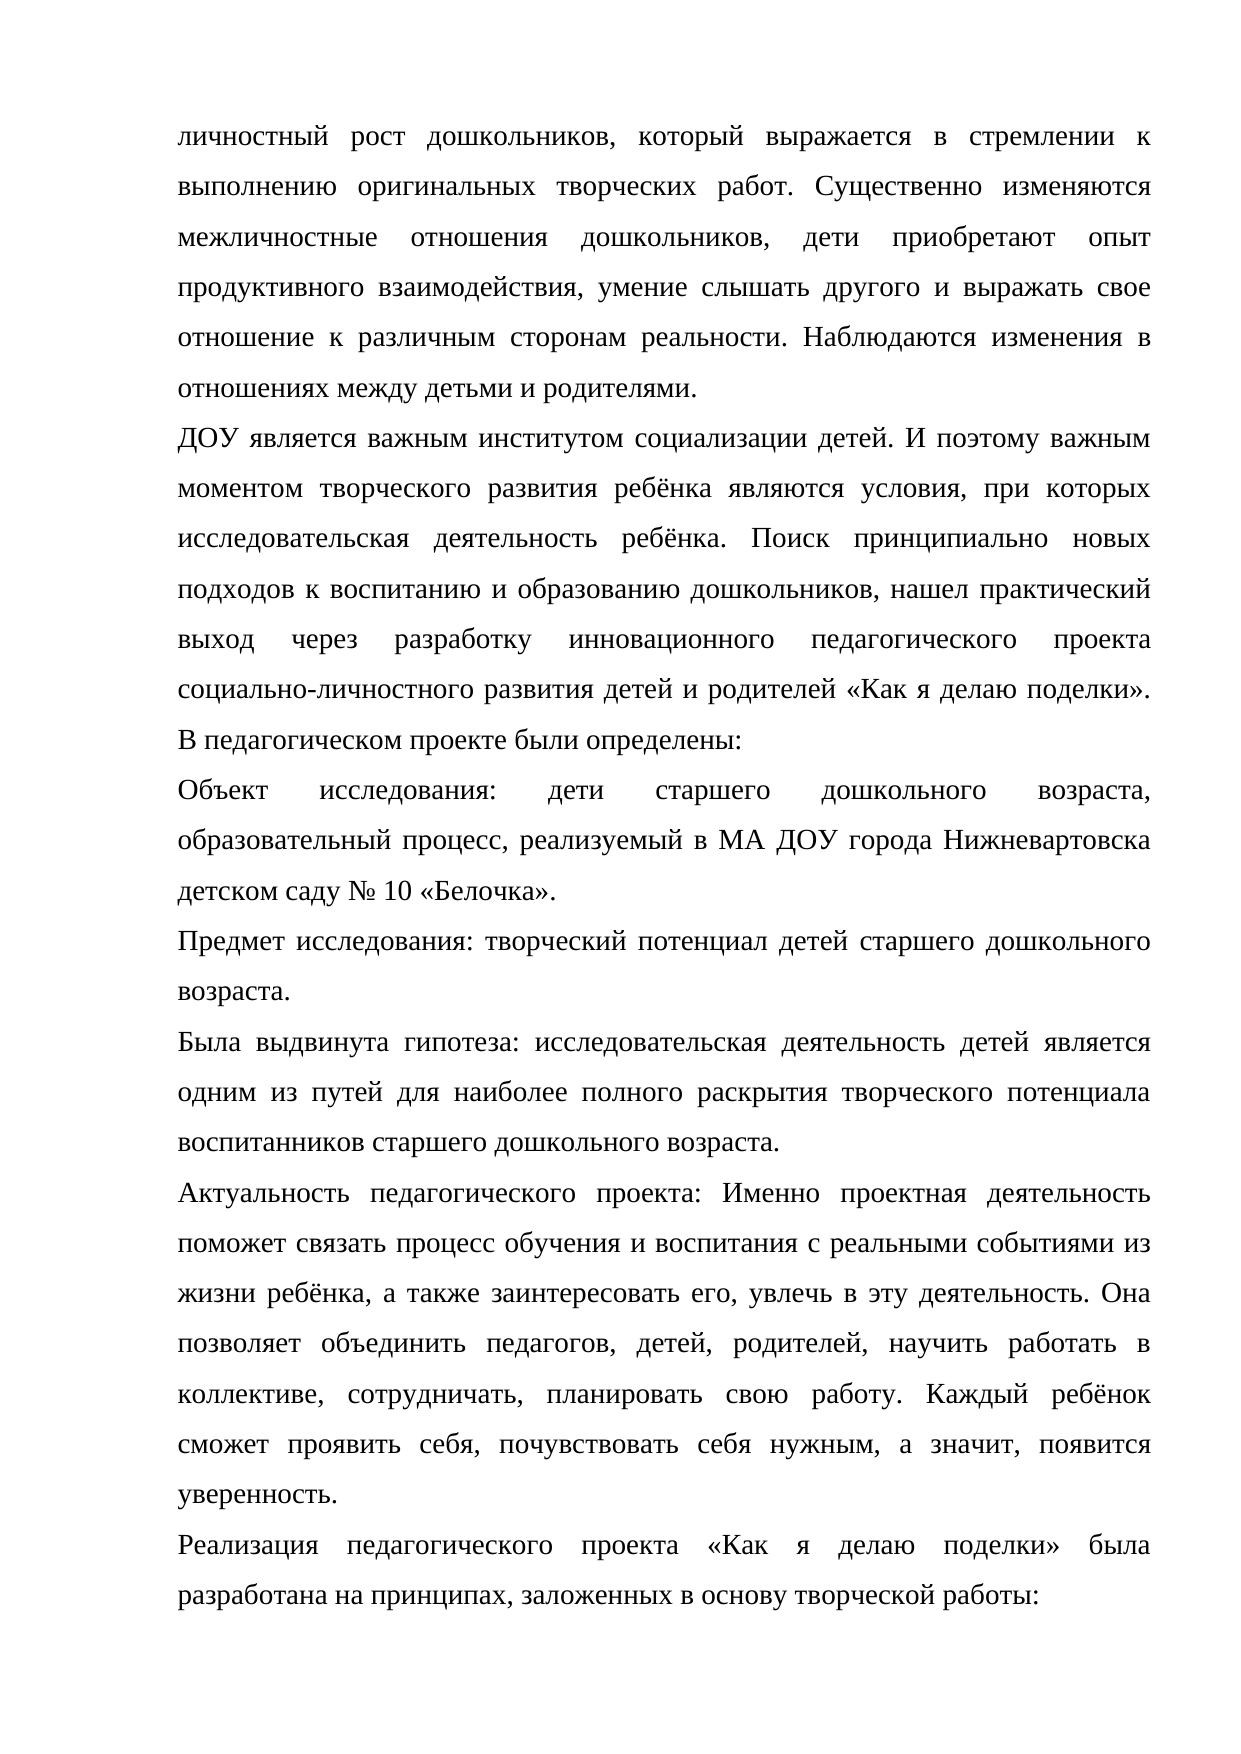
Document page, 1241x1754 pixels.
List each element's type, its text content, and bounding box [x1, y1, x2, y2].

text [177, 118, 1152, 403]
text ДОУ является важным институтом социализации детей. И поэтому важным моментом творческого развития ребёнка являются условия, при которых исследовательская деятельность ребёнка. Поиск принципиально новых подходов к воспитанию и образованию дошкольников, нашел практический выход через разработку инновационного педагогического проекта социально-личностного развития детей и родителей «Как я делаю поделки». В педагогическом проекте были определены: [177, 420, 1152, 755]
text Была выдвинута гипотеза: исследовательская деятельность детей является одним из путей для наиболее полного раскрытия творческого потенциала воспитанников старшего дошкольного возраста. [177, 1024, 1152, 1158]
text Предмет исследования: творческий потенциал детей старшего дошкольного возраста. [177, 923, 1152, 1007]
text Актуальность педагогического проекта: Именно проектная деятельность поможет связать процесс обучения и воспитания с реальными событиями из жизни ребёнка, а также заинтересовать его, увлечь в эту деятельность. Она позволяет объединить педагогов, детей, родителей, научить работать в коллективе, сотрудничать, планировать свою работу. Каждый ребёнок сможет проявить себя, почувствовать себя нужным, а значит, появится уверенность. [177, 1175, 1152, 1510]
text Объект исследования: дети старшего дошкольного возраста, образовательный процесс, реализуемый в МА ДОУ города Нижневартовска детском саду № 10 «Белочка». [177, 772, 1152, 906]
text Реализация педагогического проекта «Как я делаю поделки» была разработана на принципах, заложенных в основу творческой работы: [177, 1527, 1152, 1611]
